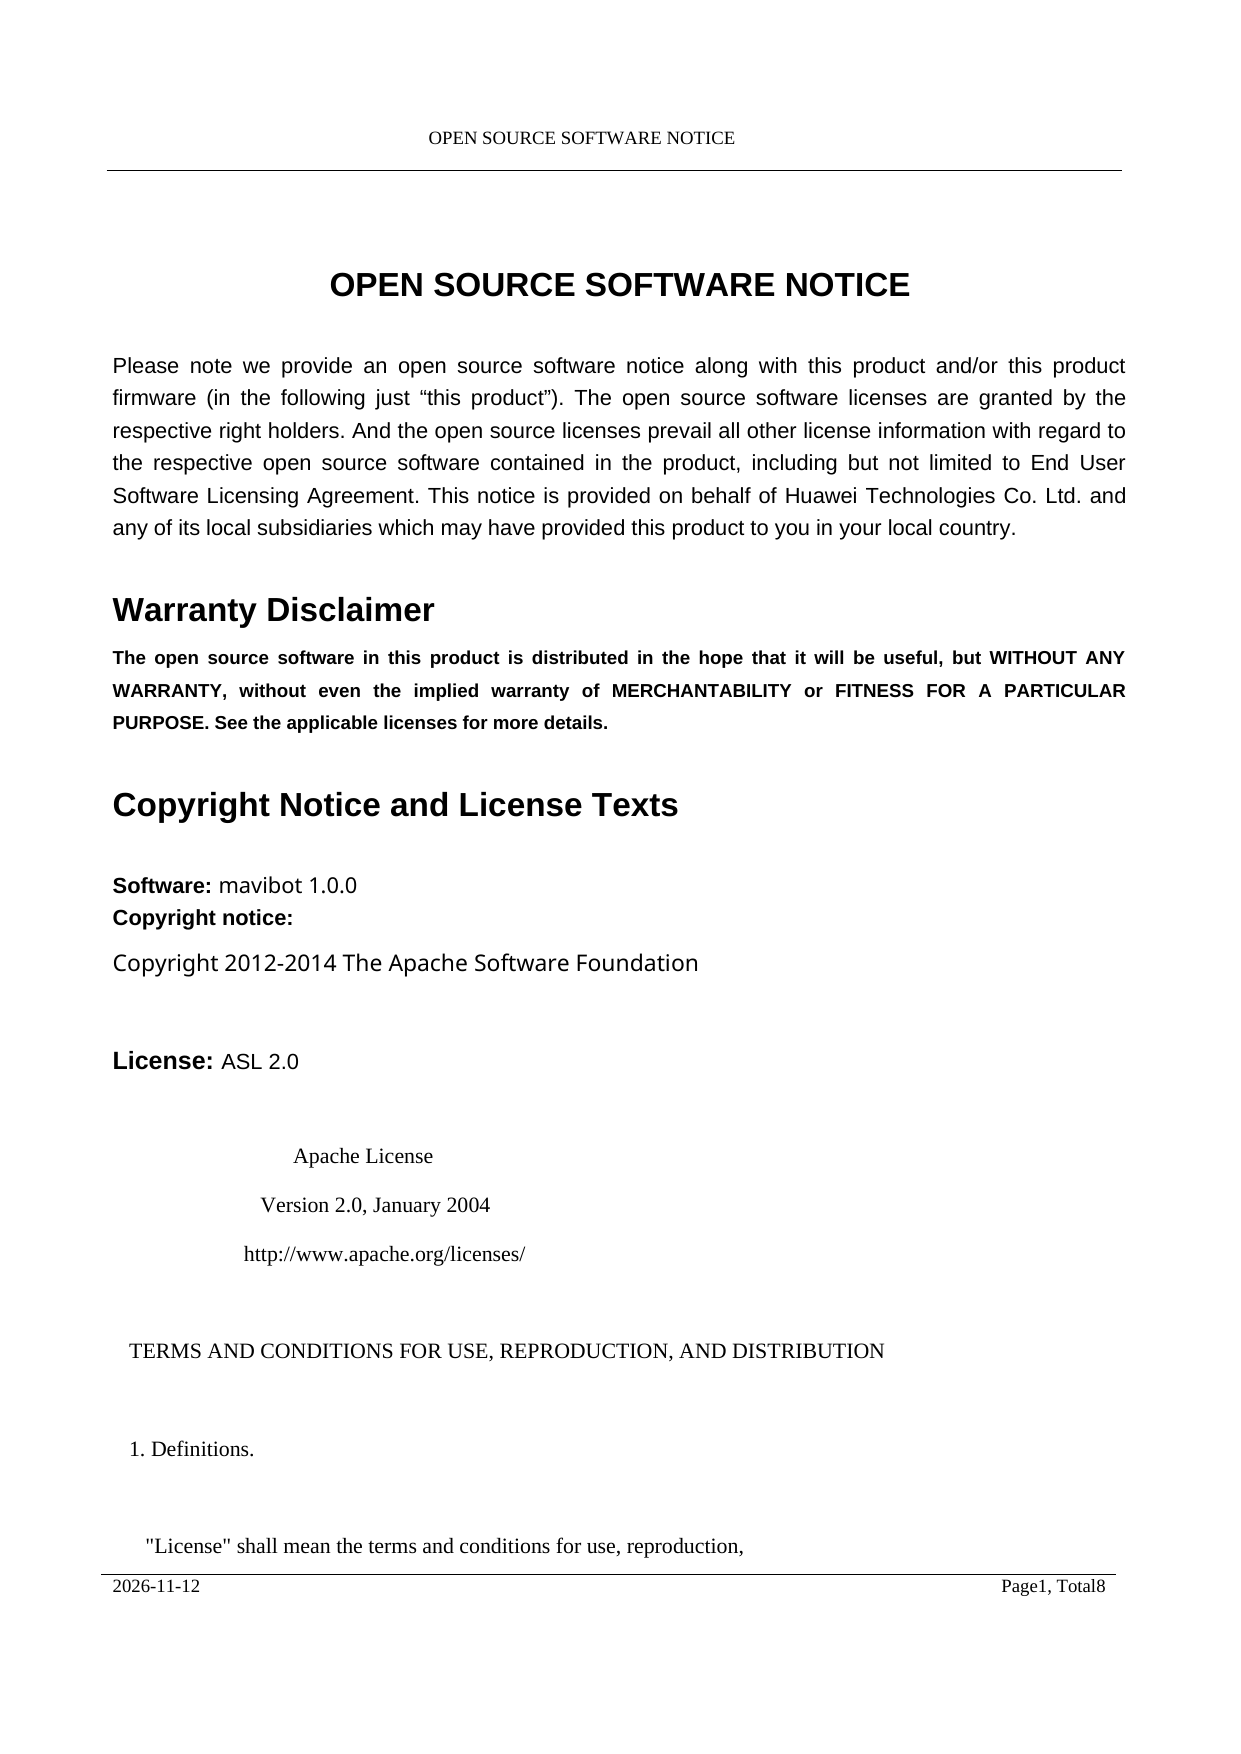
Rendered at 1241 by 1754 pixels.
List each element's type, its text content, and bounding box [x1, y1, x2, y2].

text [112, 1091, 1128, 1562]
text Copyright notice: [112, 901, 1128, 934]
text Copyright Notice and License Texts [112, 771, 1128, 836]
text The open source software in this product is distributed in the hope that it will be useful, but WITHOUT ANY WARRANTY, without even the implied warranty of MERCHANTABILITY or FITNESS FOR A PARTICULAR PURPOSE. See the applicable licenses for more details. [112, 641, 1128, 739]
text Copyright 2012-2014 The Apache Software Foundation [112, 947, 1128, 1028]
text Please note we provide an open source software notice along with this product and/or this product firmware (in the following just “this product”). The open source software licenses are granted by the respective right holders. And the open source licenses prevail all other license information with regard to the respective open source software contained in the product, including but not limited to End User Software Licensing Agreement. This notice is provided on behalf of Huawei Technologies Co. Ltd. and any of its local subsidiaries which may have provided this product to you in your local country. [112, 349, 1128, 544]
text Warranty Disclaimer [112, 576, 1128, 641]
text License: ASL 2.0 [112, 1044, 1128, 1077]
text Software: mavibot 1.0.0 [112, 869, 1128, 901]
text OPEN SOURCE SOFTWARE NOTICE [112, 251, 1128, 316]
